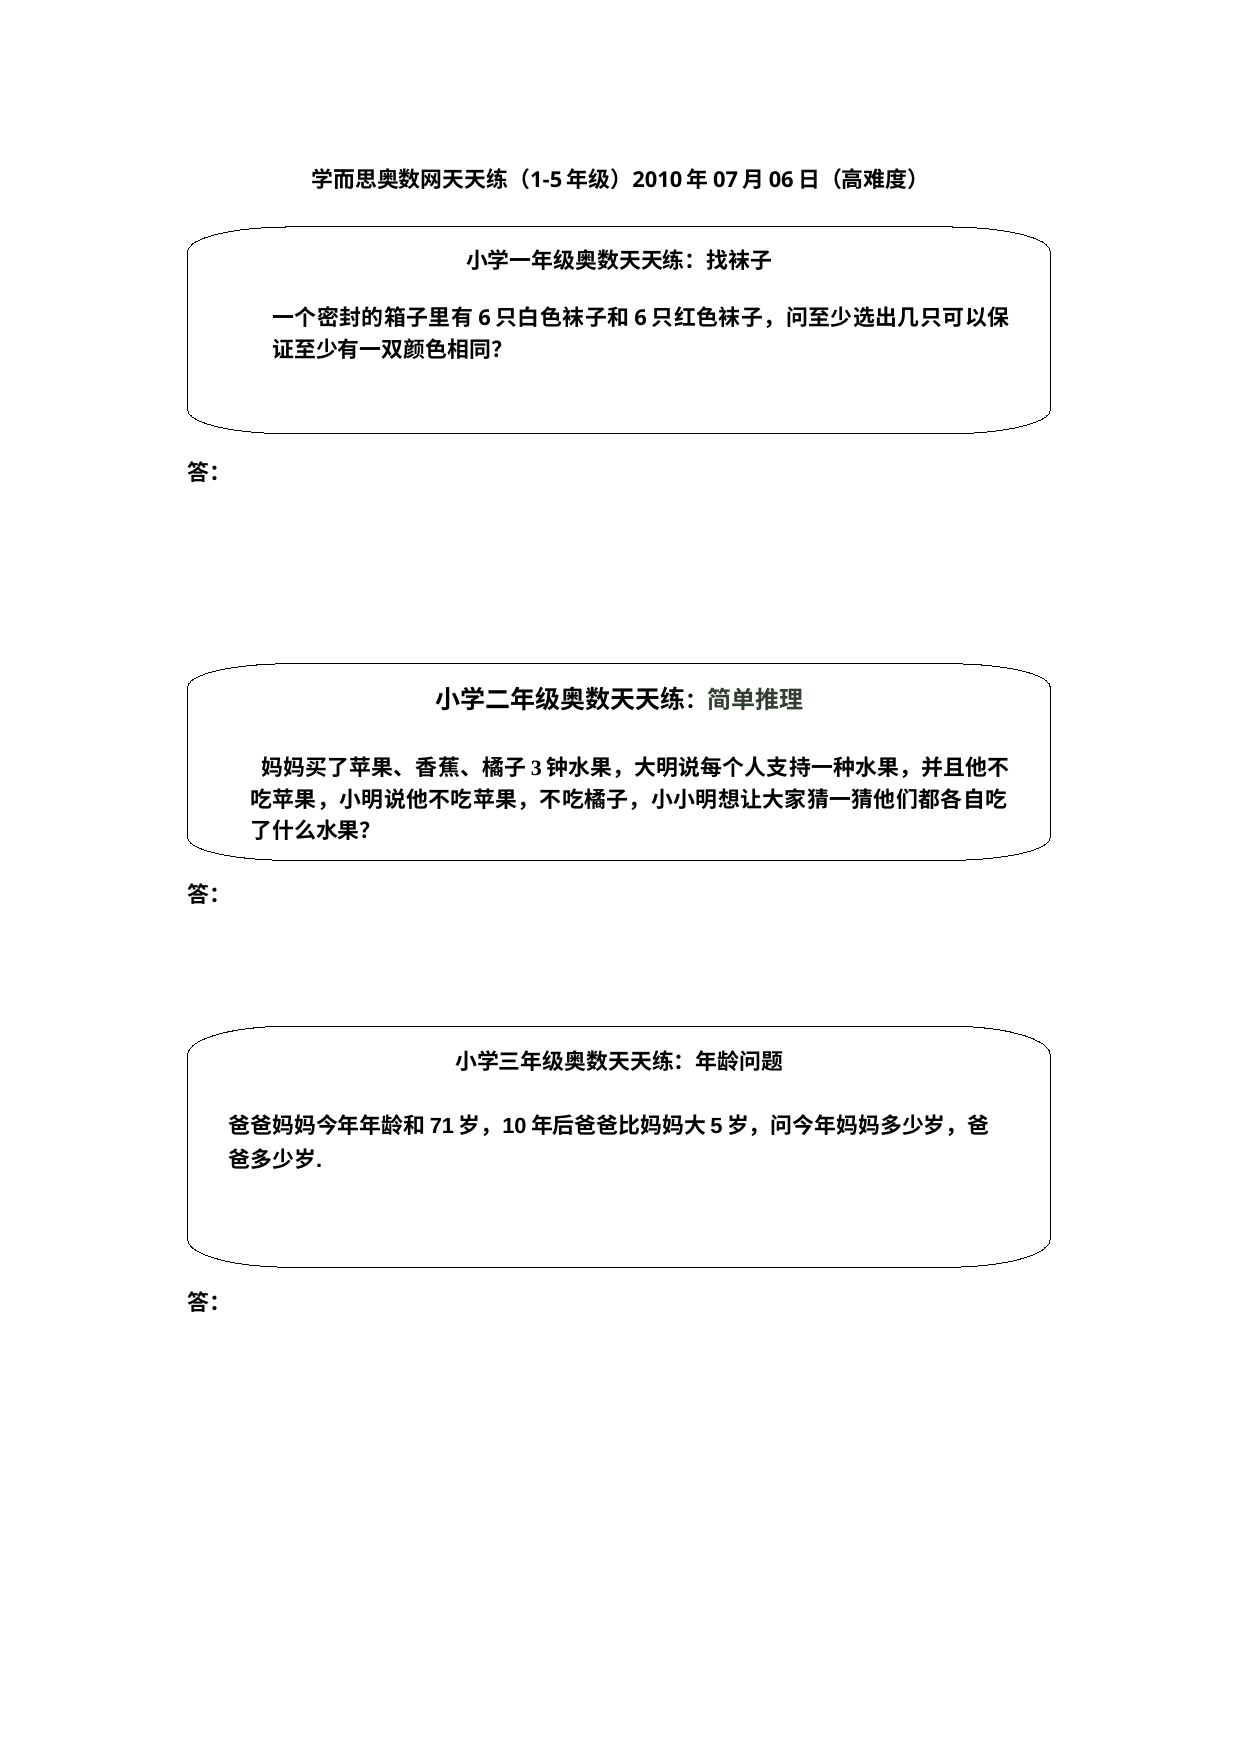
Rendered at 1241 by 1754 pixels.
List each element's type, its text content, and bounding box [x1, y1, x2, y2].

text 答： [187, 454, 1053, 487]
text 学而思奥数网天天练（1-5年级）2010年07月06日（高难度） [187, 162, 1053, 194]
text 答： [187, 877, 1053, 909]
text 答： [187, 1284, 1053, 1317]
